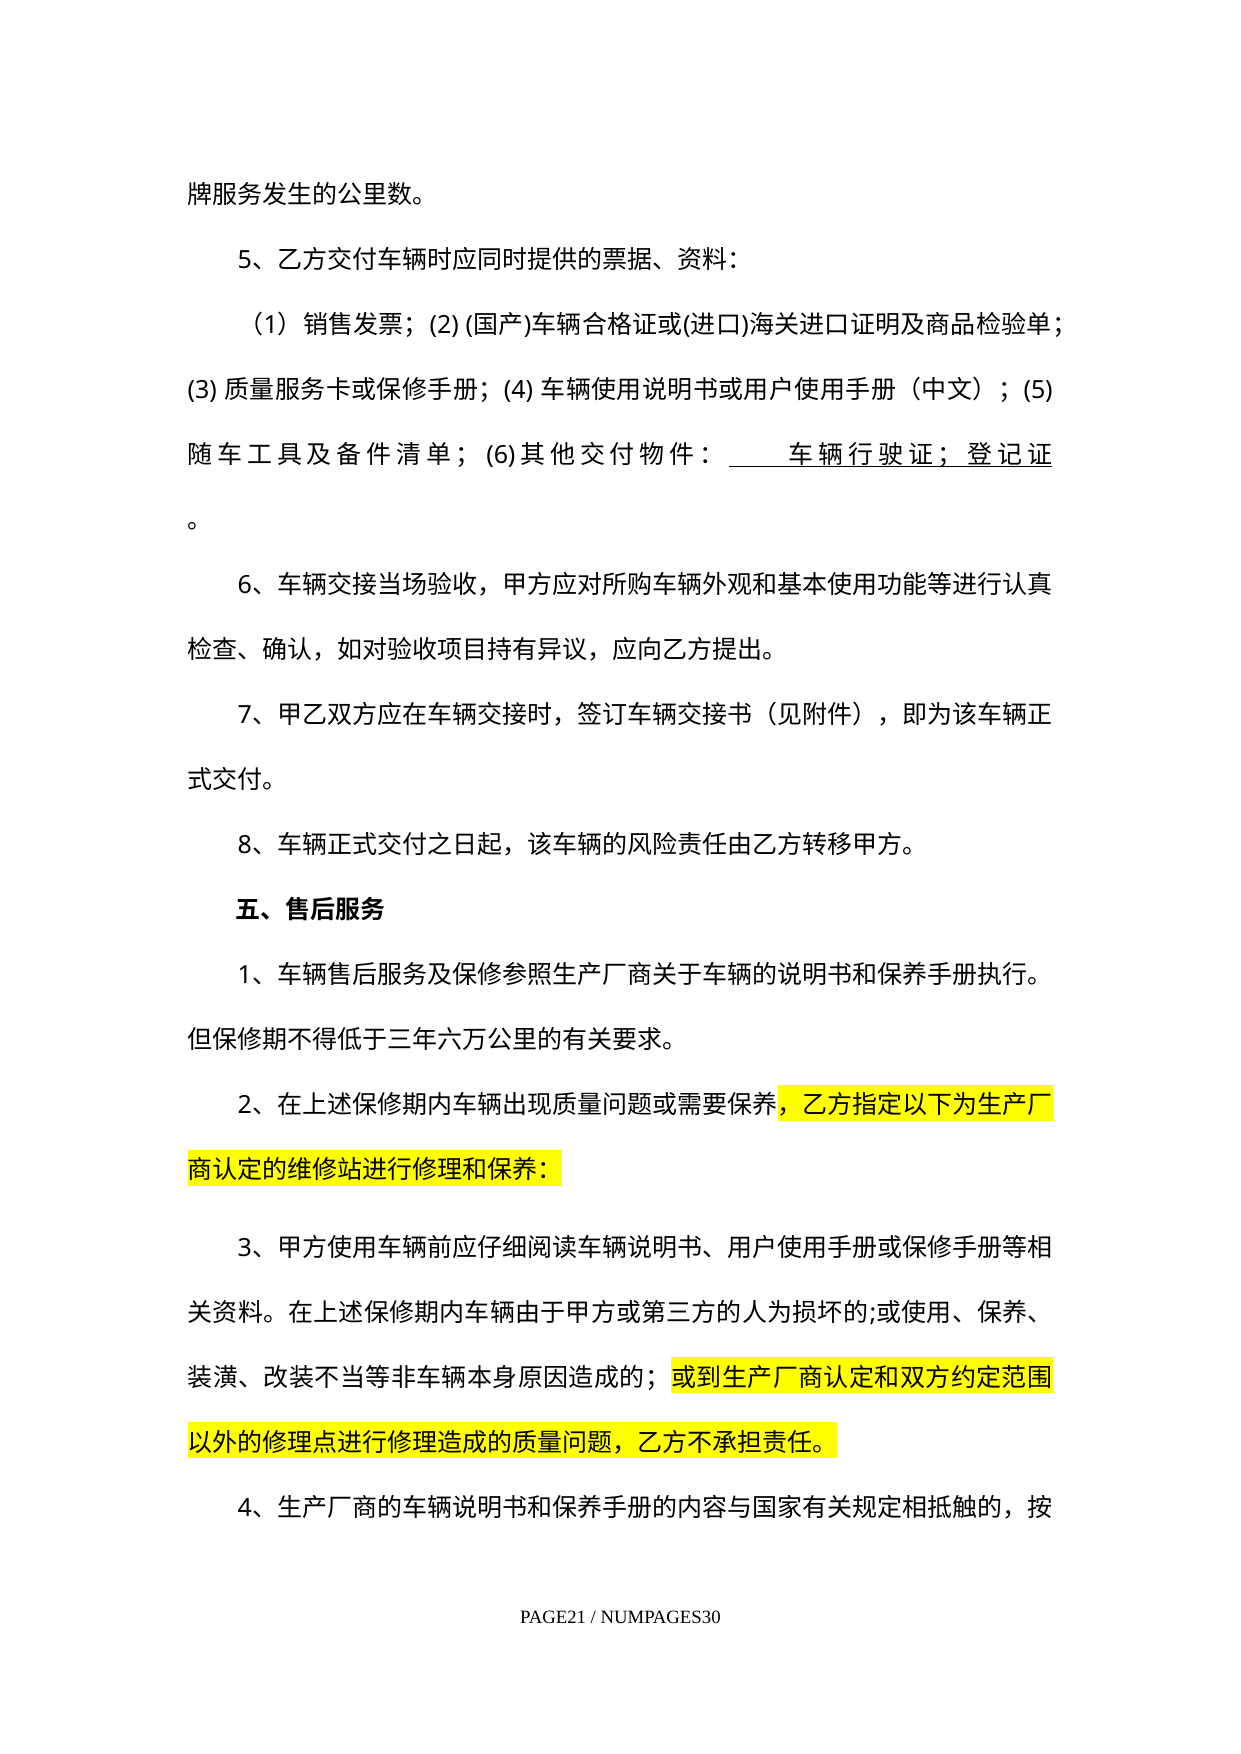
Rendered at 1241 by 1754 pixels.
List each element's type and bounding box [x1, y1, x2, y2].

text [187, 1213, 1053, 1538]
text [187, 160, 1053, 1200]
